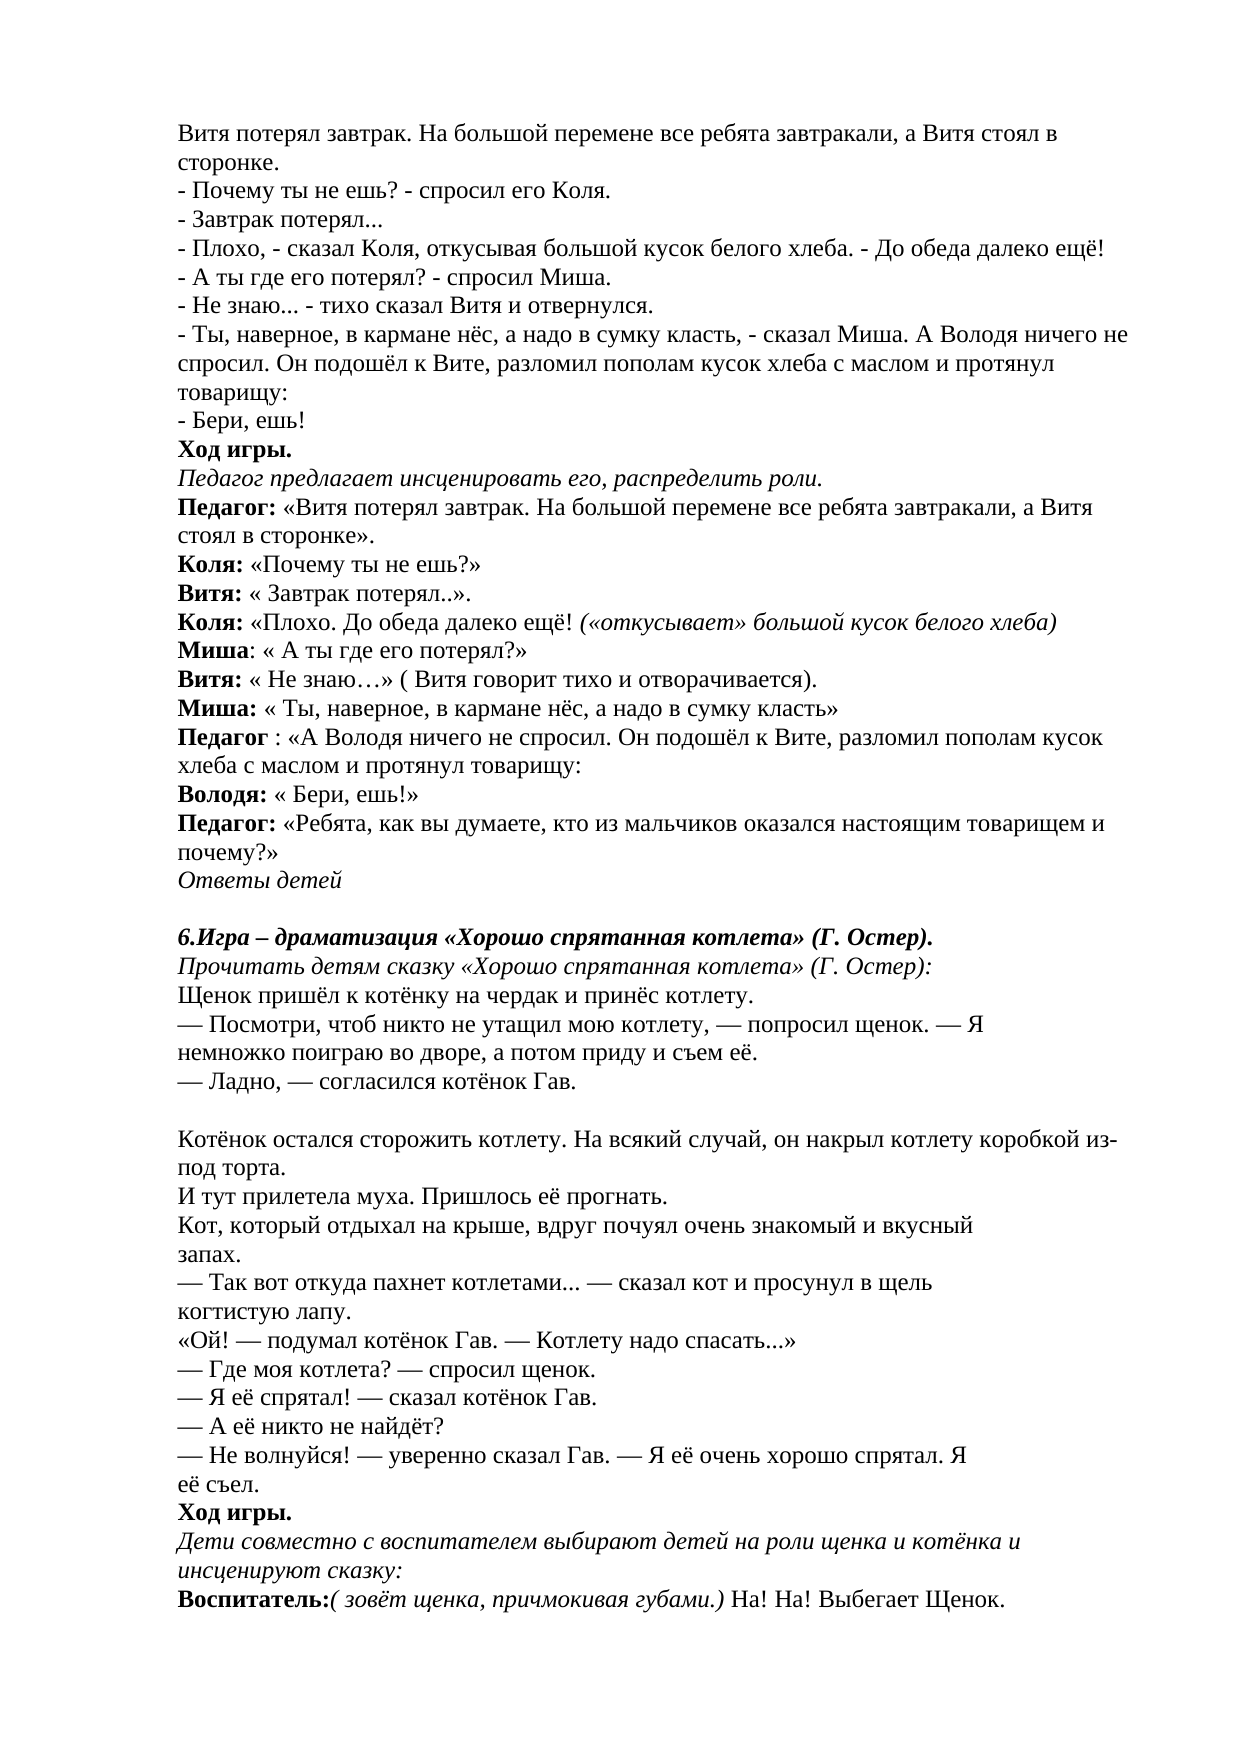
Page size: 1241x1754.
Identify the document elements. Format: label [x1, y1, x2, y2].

text [177, 922, 1152, 1612]
text [177, 118, 1152, 922]
